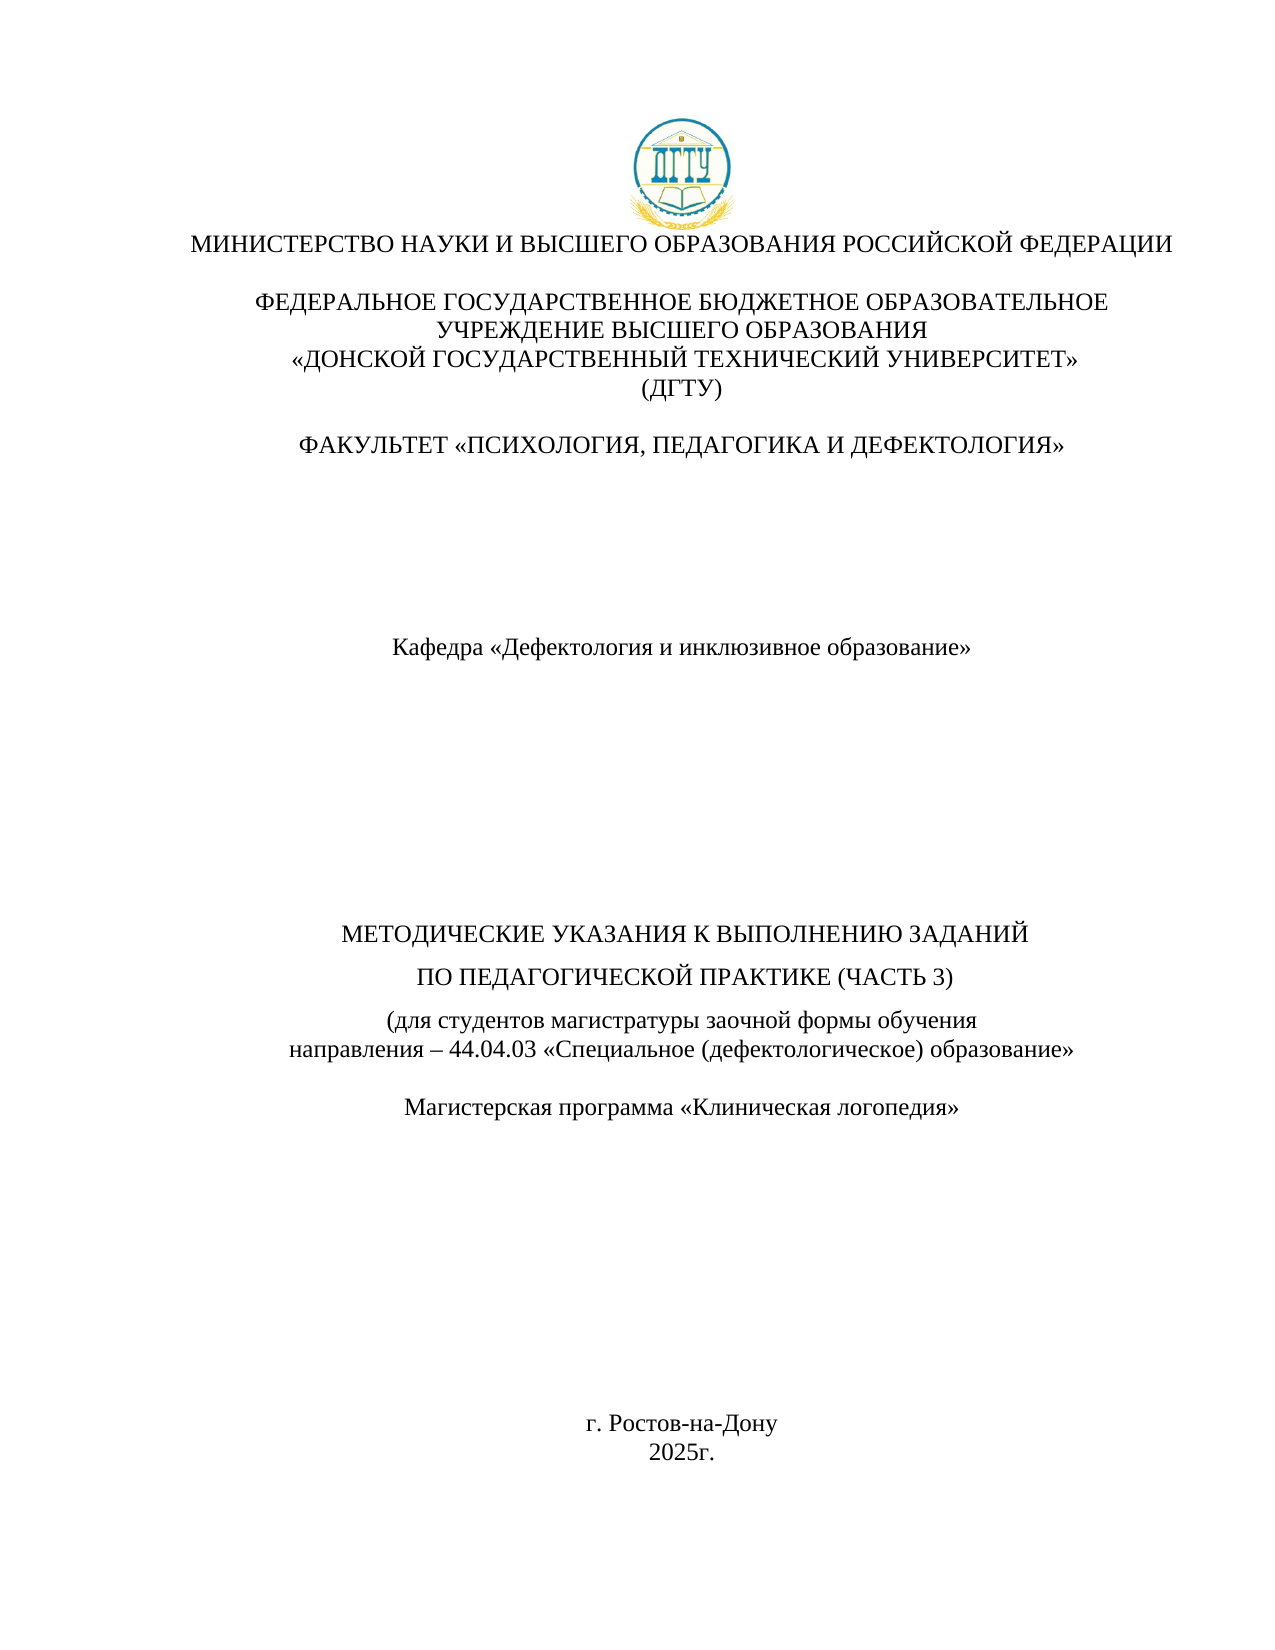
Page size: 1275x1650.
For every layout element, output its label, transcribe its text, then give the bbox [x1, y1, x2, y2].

text направления – 44.04.03 «Специальное (дефектологическое) образование» [177, 1034, 1186, 1063]
text ФАКУЛЬТЕТ «ПСИХОЛОГИЯ, ПЕДАГОГИКА И ДЕФЕКТОЛОГИЯ» [177, 431, 1186, 459]
text Магистерская программа «Клиническая логопедия» [177, 1092, 1186, 1121]
text Кафедра «Дефектология и инклюзивное образование» [177, 632, 1186, 661]
text 2025г. [177, 1437, 1186, 1466]
text г. Ростов-на-Дону [177, 1408, 1186, 1437]
picture [629, 118, 734, 230]
text МЕТОДИЧЕСКИЕ УКАЗАНИЯ К ВЫПОЛНЕНИЮ ЗАДАНИЙ [184, 919, 1186, 948]
text МИНИСТЕРСТВО НАУКИ И ВЫСШЕГО ОБРАЗОВАНИЯ РОССИЙСКОЙ ФЕДЕРАЦИИ [177, 229, 1186, 258]
text (ДГТУ) [177, 373, 1186, 402]
text (для студентов магистратуры заочной формы обучения [177, 1006, 1186, 1034]
text ПО ПЕДАГОГИЧЕСКОЙ ПРАКТИКЕ (ЧАСТЬ 3) [184, 962, 1186, 991]
text ФЕДЕРАЛЬНОЕ ГОСУДАРСТВЕННОЕ БЮДЖЕТНОЕ ОБРАЗОВАТЕЛЬНОЕ УЧРЕЖДЕНИЕ ВЫСШЕГО ОБРАЗОВАНИЯ «ДОНСКОЙ ГОСУДАРСТВЕННЫЙ ТЕХНИЧЕСКИЙ УНИВЕРСИТЕТ» [177, 287, 1186, 373]
